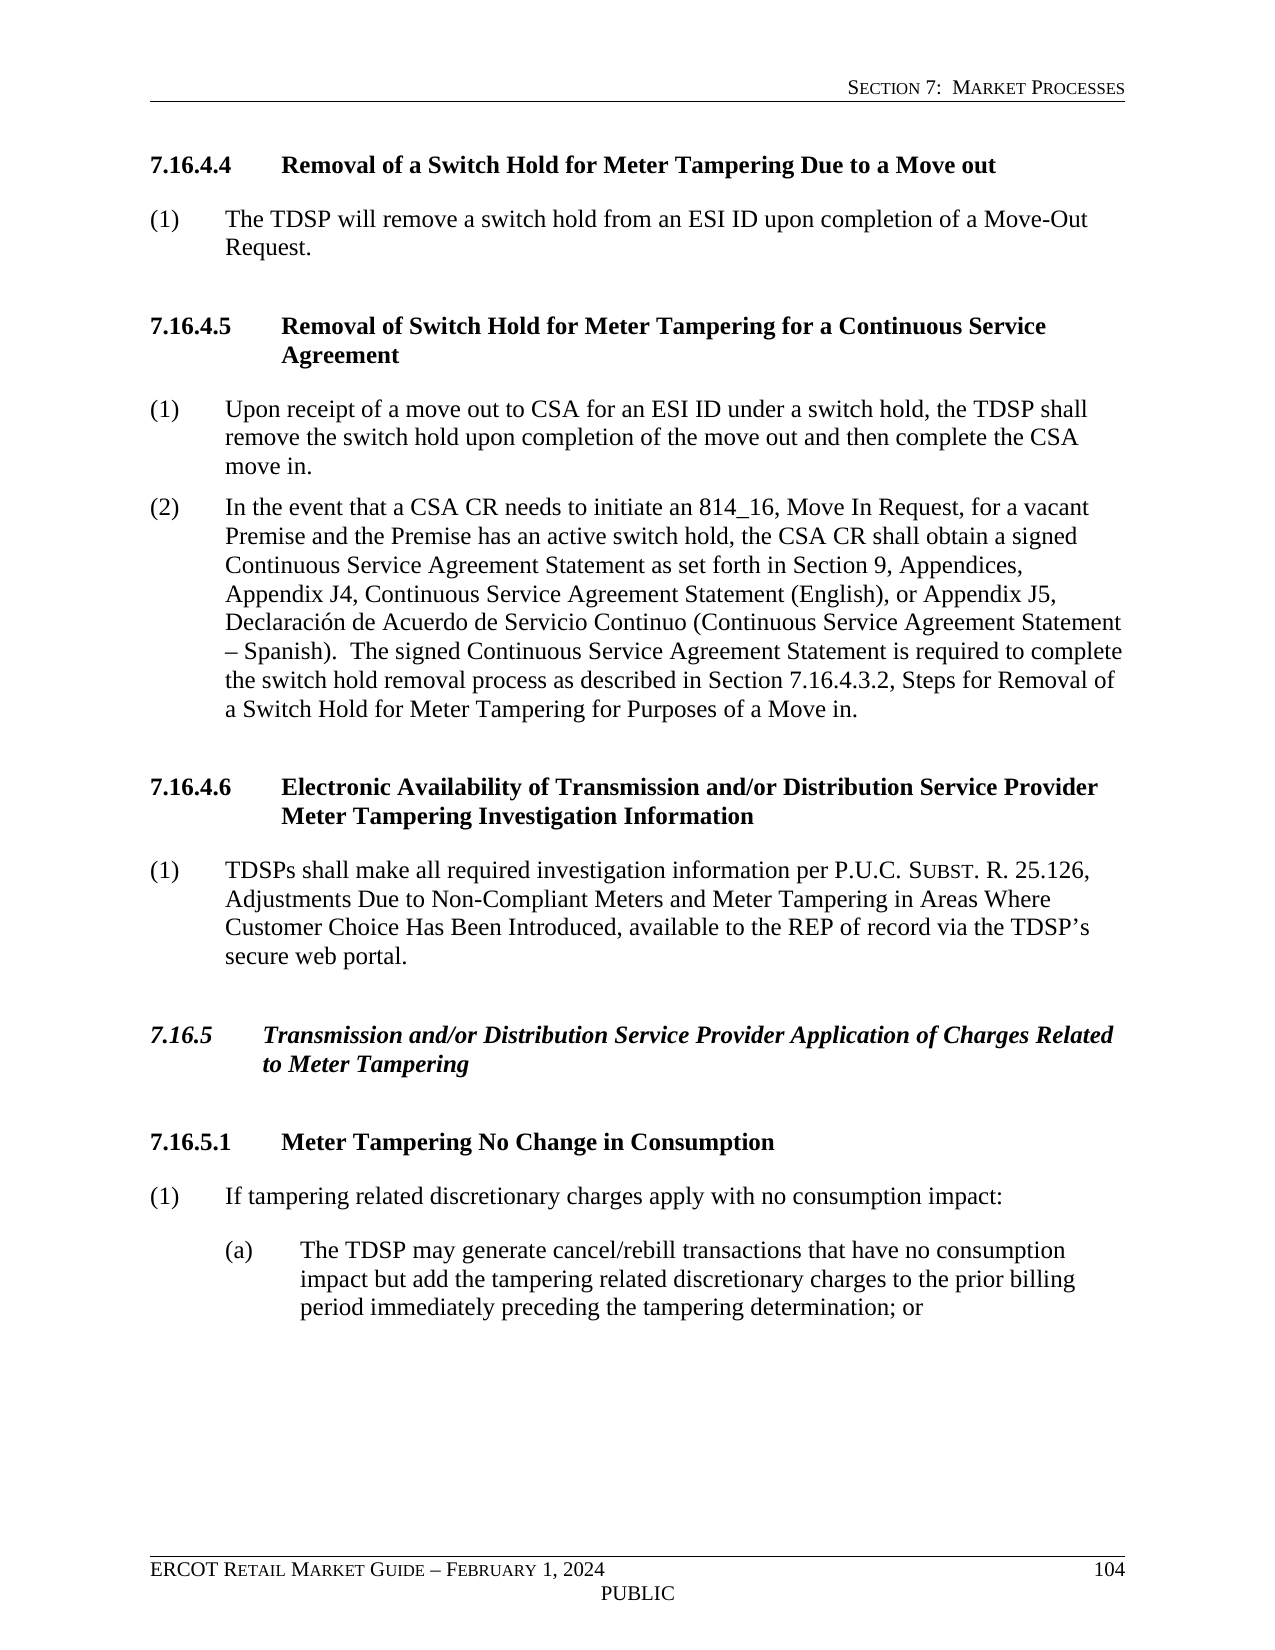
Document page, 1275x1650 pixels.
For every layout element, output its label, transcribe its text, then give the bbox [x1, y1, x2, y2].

text 7.16.4.5 Removal of Switch Hold for Meter Tampering for a Continuous Service Agreement [150, 311, 1125, 369]
text (1) If tampering related discretionary charges apply with no consumption impact: [150, 1181, 1125, 1210]
text (1) Upon receipt of a move out to CSA for an ESI ID under a switch hold, the TDSP shall remove the switch hold upon completion of the move out and then complete the CSA move in. [150, 394, 1125, 480]
text 7.16.4.6 Electronic Availability of Transmission and/or Distribution Service Provider Meter Tampering Investigation Information [150, 772, 1125, 830]
text 7.16.5 Transmission and/or Distribution Service Provider Application of Charges Related to Meter Tampering [150, 1020, 1125, 1077]
text 7.16.5.1 Meter Tampering No Change in Consumption [150, 1127, 1125, 1156]
text (1) TDSPs shall make all required investigation information per P.U.C. Subst. R. 25.126, Adjustments Due to Non-Compliant Meters and Meter Tampering in Areas Where Customer Choice Has Been Introduced, available to the REP of record via the TDSP’s secure web portal. [150, 855, 1125, 970]
text (1) The TDSP will remove a switch hold from an ESI ID upon completion of a Move-Out Request. [150, 204, 1125, 261]
text 7.16.4.4 Removal of a Switch Hold for Meter Tampering Due to a Move out [150, 150, 1125, 179]
text (2) In the event that a CSA CR needs to initiate an 814_16, Move In Request, for a vacant Premise and the Premise has an active switch hold, the CSA CR shall obtain a signed Continuous Service Agreement Statement as set forth in Section 9, Appendices, Appendix J4, Continuous Service Agreement Statement (English), or Appendix J5, Declaración de Acuerdo de Servicio Continuo (Continuous Service Agreement Statement – Spanish). The signed Continuous Service Agreement Statement is required to complete the switch hold removal process as described in Section 7.16.4.3.2, Steps for Removal of a Switch Hold for Meter Tampering for Purposes of a Move in. [150, 492, 1125, 722]
text (a) The TDSP may generate cancel/rebill transactions that have no consumption impact but add the tampering related discretionary charges to the prior billing period immediately preceding the tampering determination; or [225, 1235, 1125, 1321]
